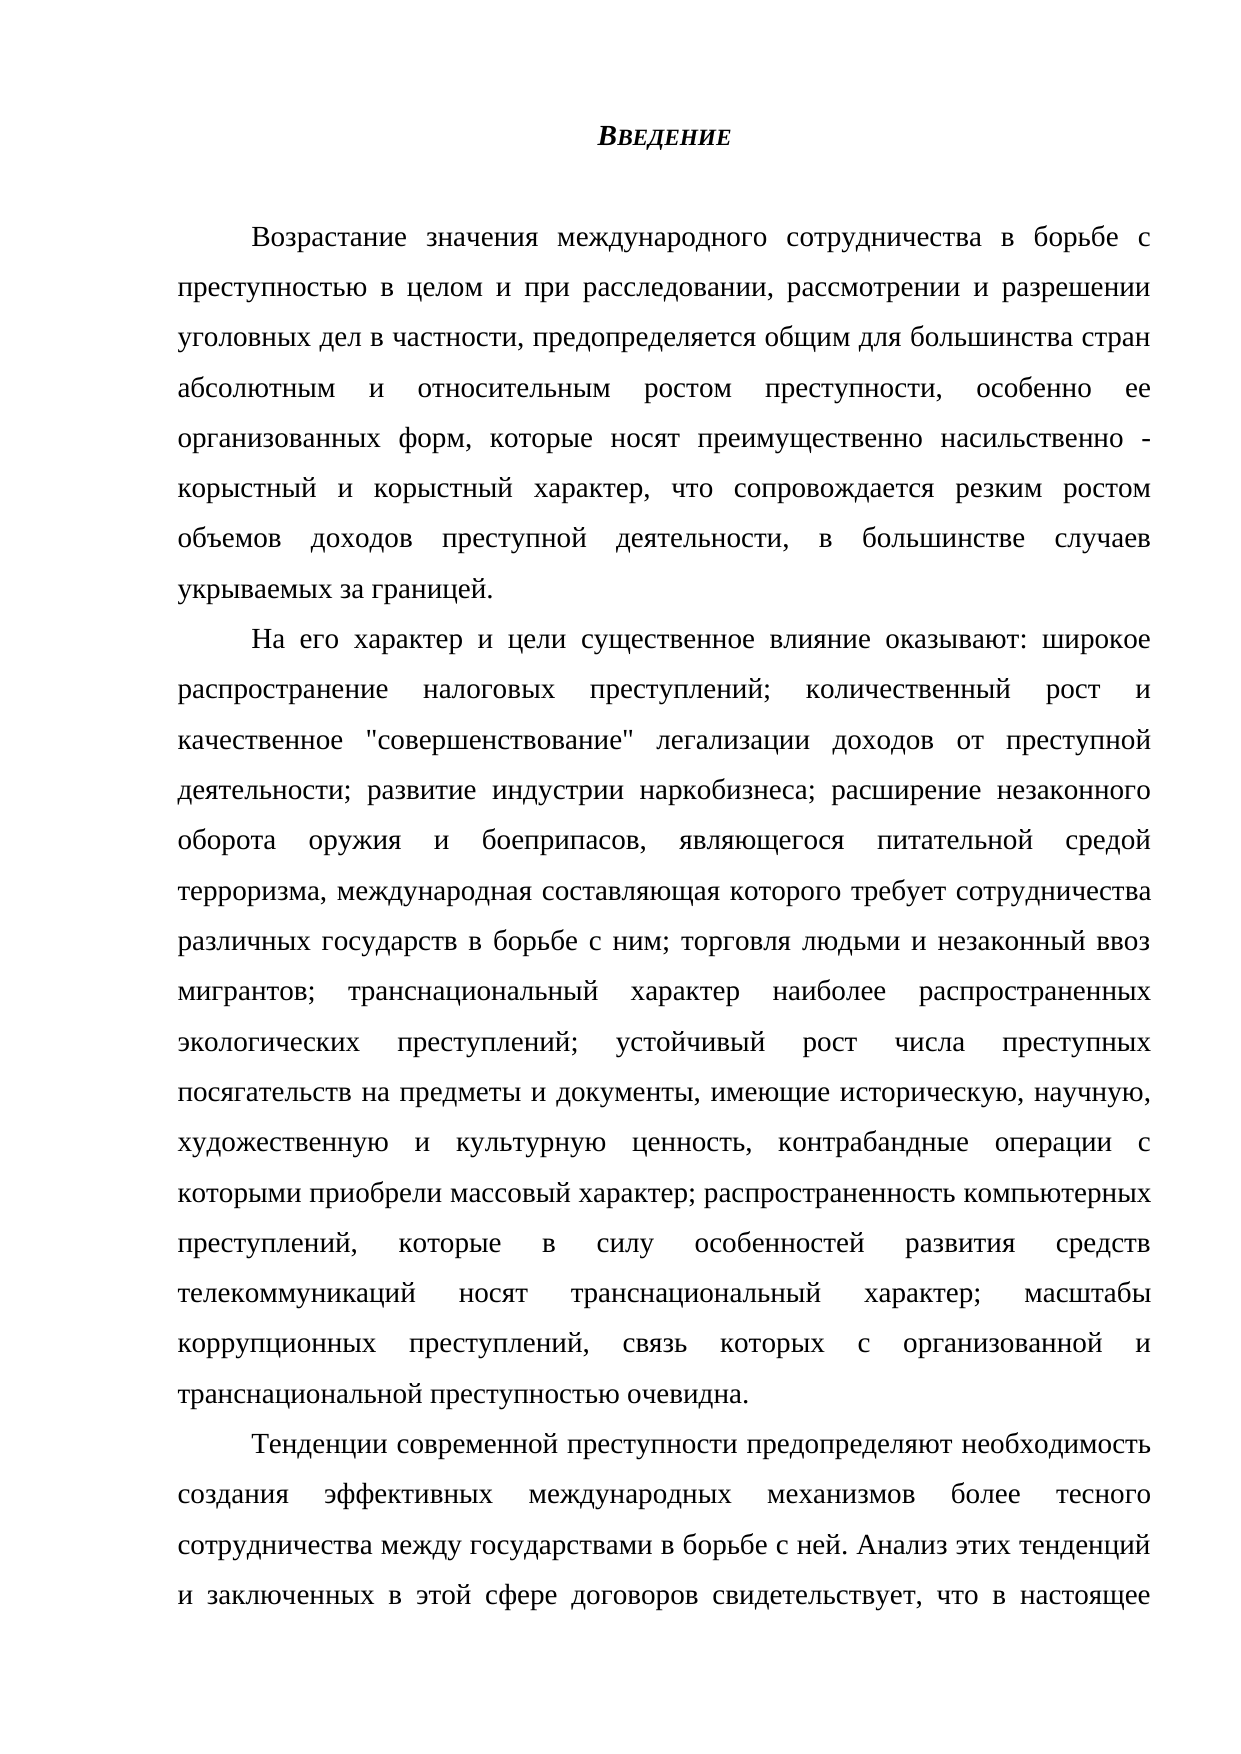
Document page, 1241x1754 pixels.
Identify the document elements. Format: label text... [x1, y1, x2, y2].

text Возрастание значения международного сотрудничества в борьбе с преступностью в целом и при расследовании, рассмотрении и разрешении уголовных дел в частности, предопределяется общим для большинства стран абсолютным и относительным ростом преступности, особенно ее организованных форм, которые носят преимущественно насильственно - корыстный и корыстный характер, что сопровождается резким ростом объемов доходов преступной деятельности, в большинстве случаев укрываемых за границей. [177, 219, 1152, 604]
subtitle Введение [177, 118, 1152, 152]
text На его характер и цели существенное влияние оказывают: широкое распространение налоговых преступлений; количественный рост и качественное "совершенствование" легализации доходов от преступной деятельности; развитие индустрии наркобизнеса; расширение незаконного оборота оружия и боеприпасов, являющегося питательной средой терроризма, международная составляющая которого требует сотрудничества различных государств в борьбе с ним; торговля людьми и незаконный ввоз мигрантов; транснациональный характер наиболее распространенных экологических преступлений; устойчивый рост числа преступных посягательств на предметы и документы, имеющие историческую, научную, художественную и культурную ценность, контрабандные операции с которыми приобрели массовый характер; распространенность компьютерных преступлений, которые в силу особенностей развития средств телекоммуникаций носят транснациональный характер; масштабы коррупционных преступлений, связь которых с организованной и транснациональной преступностью очевидна. [177, 621, 1152, 1409]
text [177, 1426, 1152, 1611]
